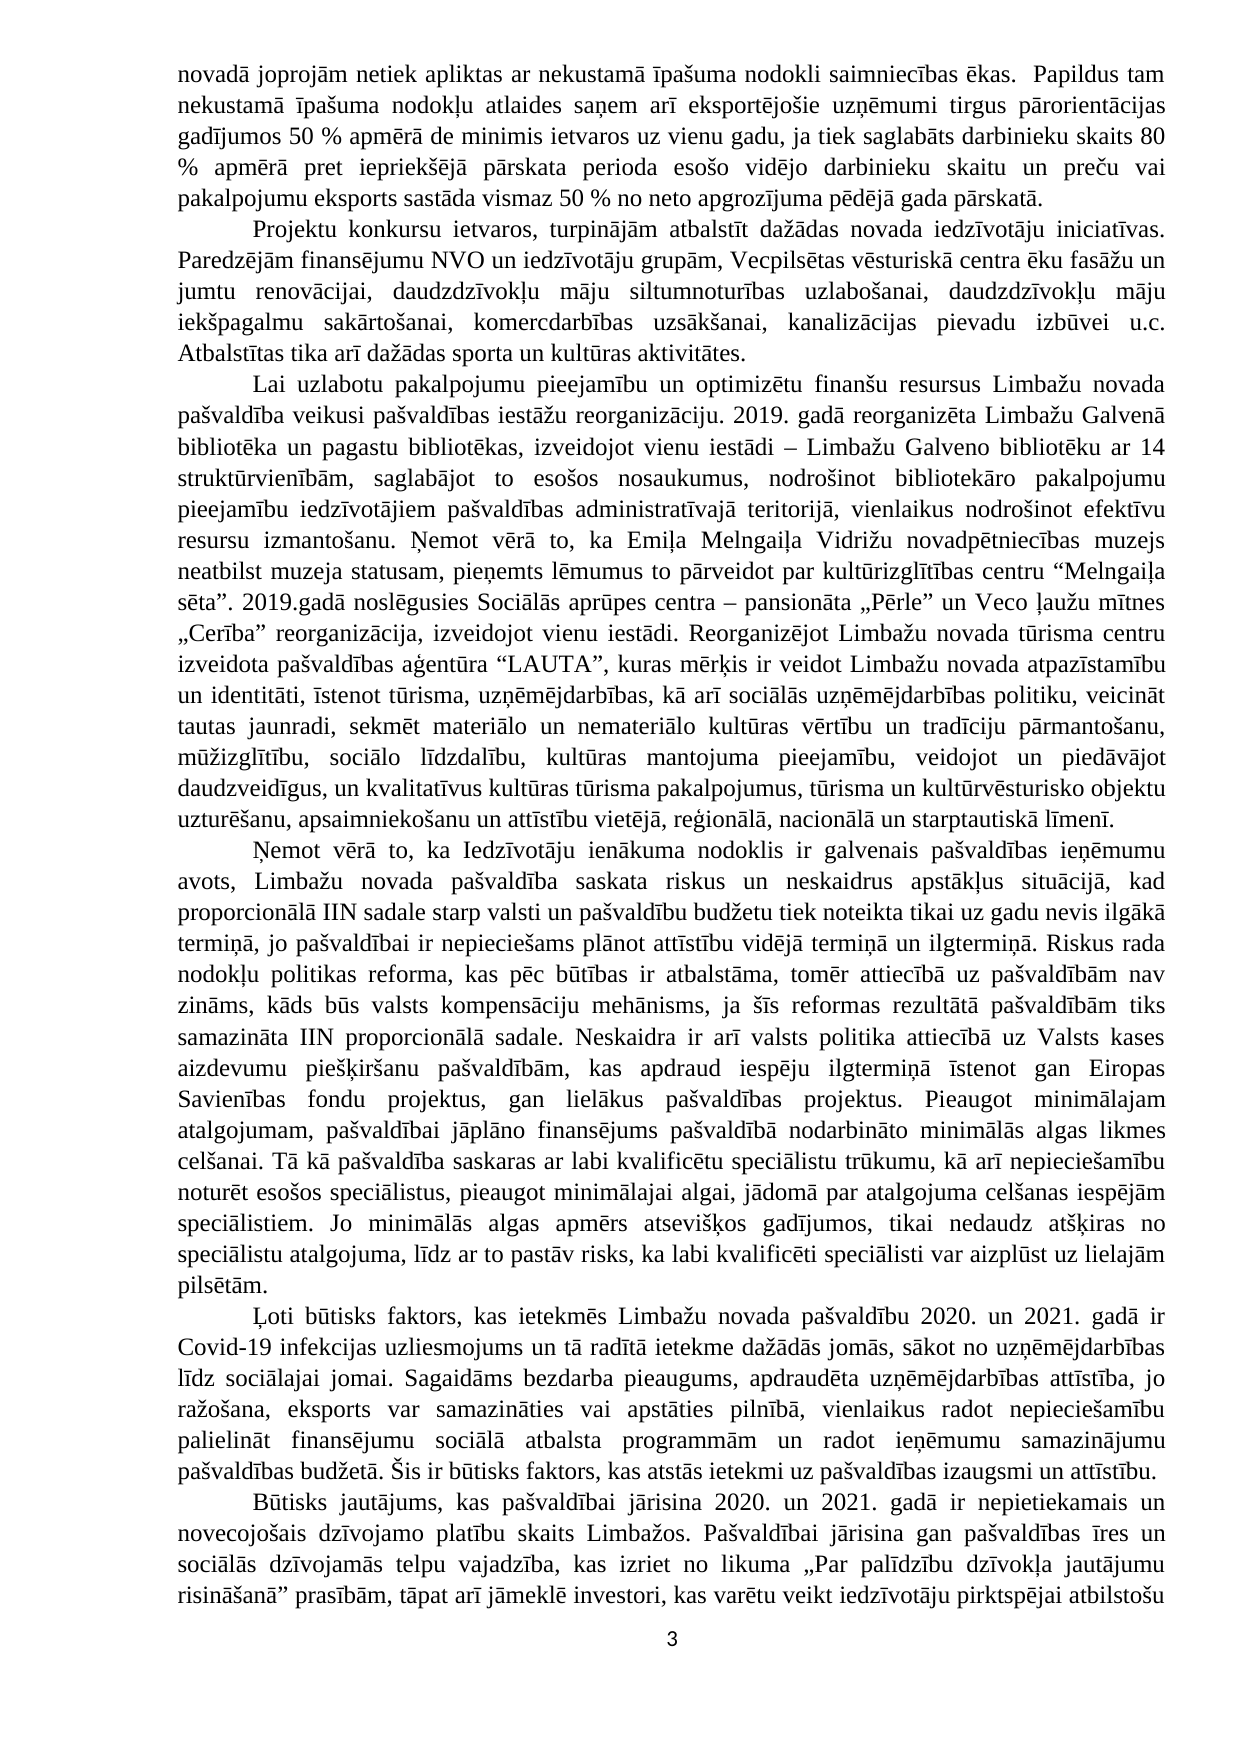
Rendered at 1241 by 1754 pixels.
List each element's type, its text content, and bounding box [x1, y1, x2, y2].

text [177, 1487, 1166, 1609]
text Projektu konkursu ietvaros, turpinājām atbalstīt dažādas novada iedzīvotāju iniciatīvas. Paredzējām finansējumu NVO un iedzīvotāju grupām, Vecpilsētas vēsturiskā centra ēku fasāžu un jumtu renovācijai, daudzdzīvokļu māju siltumnoturības uzlabošanai, daudzdzīvokļu māju iekšpagalmu sakārtošanai, komercdarbības uzsākšanai, kanalizācijas pievadu izbūvei u.c. Atbalstītas tika arī dažādas sporta un kultūras aktivitātes. [177, 214, 1166, 367]
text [177, 59, 1166, 212]
text Ļoti būtisks faktors, kas ietekmēs Limbažu novada pašvaldību 2020. un 2021. gadā ir Covid-19 infekcijas uzliesmojums un tā radītā ietekme dažādās jomās, sākot no uzņēmējdarbības līdz sociālajai jomai. Sagaidāms bezdarba pieaugums, apdraudēta uzņēmējdarbības attīstība, jo ražošana, eksports var samazināties vai apstāties pilnībā, vienlaikus radot nepieciešamību palielināt finansējumu sociālā atbalsta programmām un radot ieņēmumu samazinājumu pašvaldības budžetā. Šis ir būtisks faktors, kas atstās ietekmi uz pašvaldības izaugsmi un attīstību. [177, 1301, 1166, 1485]
text Lai uzlabotu pakalpojumu pieejamību un optimizētu finanšu resursus Limbažu novada pašvaldība veikusi pašvaldības iestāžu reorganizāciju. 2019. gadā reorganizēta Limbažu Galvenā bibliotēka un pagastu bibliotēkas, izveidojot vienu iestādi – Limbažu Galveno bibliotēku ar 14 struktūrvienībām, saglabājot to esošos nosaukumus, nodrošinot bibliotekāro pakalpojumu pieejamību iedzīvotājiem pašvaldības administratīvajā teritorijā, vienlaikus nodrošinot efektīvu resursu izmantošanu. Ņemot vērā to, ka Emiļa Melngaiļa Vidrižu novadpētniecības muzejs neatbilst muzeja statusam, pieņemts lēmumus to pārveidot par kultūrizglītības centru “Melngaiļa sēta”. 2019.gadā noslēgusies Sociālās aprūpes centra – pansionāta „Pērle” un Veco ļaužu mītnes „Cerība” reorganizācija, izveidojot vienu iestādi. Reorganizējot Limbažu novada tūrisma centru izveidota pašvaldības aģentūra “LAUTA”, kuras mērķis ir veidot Limbažu novada atpazīstamību un identitāti, īstenot tūrisma, uzņēmējdarbības, kā arī sociālās uzņēmējdarbības politiku, veicināt tautas jaunradi, sekmēt materiālo un nemateriālo kultūras vērtību un tradīciju pārmantošanu, mūžizglītību, sociālo līdzdalību, kultūras mantojuma pieejamību, veidojot un piedāvājot daudzveidīgus, un kvalitatīvus kultūras tūrisma pakalpojumus, tūrisma un kultūrvēsturisko objektu uzturēšanu, apsaimniekošanu un attīstību vietējā, reģionālā, nacionālā un starptautiskā līmenī. [177, 369, 1166, 833]
text Ņemot vērā to, ka Iedzīvotāju ienākuma nodoklis ir galvenais pašvaldības ieņēmumu avots, Limbažu novada pašvaldība saskata riskus un neskaidrus apstākļus situācijā, kad proporcionālā IIN sadale starp valsti un pašvaldību budžetu tiek noteikta tikai uz gadu nevis ilgākā termiņā, jo pašvaldībai ir nepieciešams plānot attīstību vidējā termiņā un ilgtermiņā. Riskus rada nodokļu politikas reforma, kas pēc būtības ir atbalstāma, tomēr attiecībā uz pašvaldībām nav zināms, kāds būs valsts kompensāciju mehānisms, ja šīs reformas rezultātā pašvaldībām tiks samazināta IIN proporcionālā sadale. Neskaidra ir arī valsts politika attiecībā uz Valsts kases aizdevumu piešķiršanu pašvaldībām, kas apdraud iespēju ilgtermiņā īstenot gan Eiropas Savienības fondu projektus, gan lielākus pašvaldības projektus. Pieaugot minimālajam atalgojumam, pašvaldībai jāplāno finansējums pašvaldībā nodarbināto minimālās algas likmes celšanai. Tā kā pašvaldība saskaras ar labi kvalificētu speciālistu trūkumu, kā arī nepieciešamību noturēt esošos speciālistus, pieaugot minimālajai algai, jādomā par atalgojuma celšanas iespējām speciālistiem. Jo minimālās algas apmērs atsevišķos gadījumos, tikai nedaudz atšķiras no speciālistu atalgojuma, līdz ar to pastāv risks, ka labi kvalificēti speciālisti var aizplūst uz lielajām pilsētām. [177, 835, 1166, 1299]
